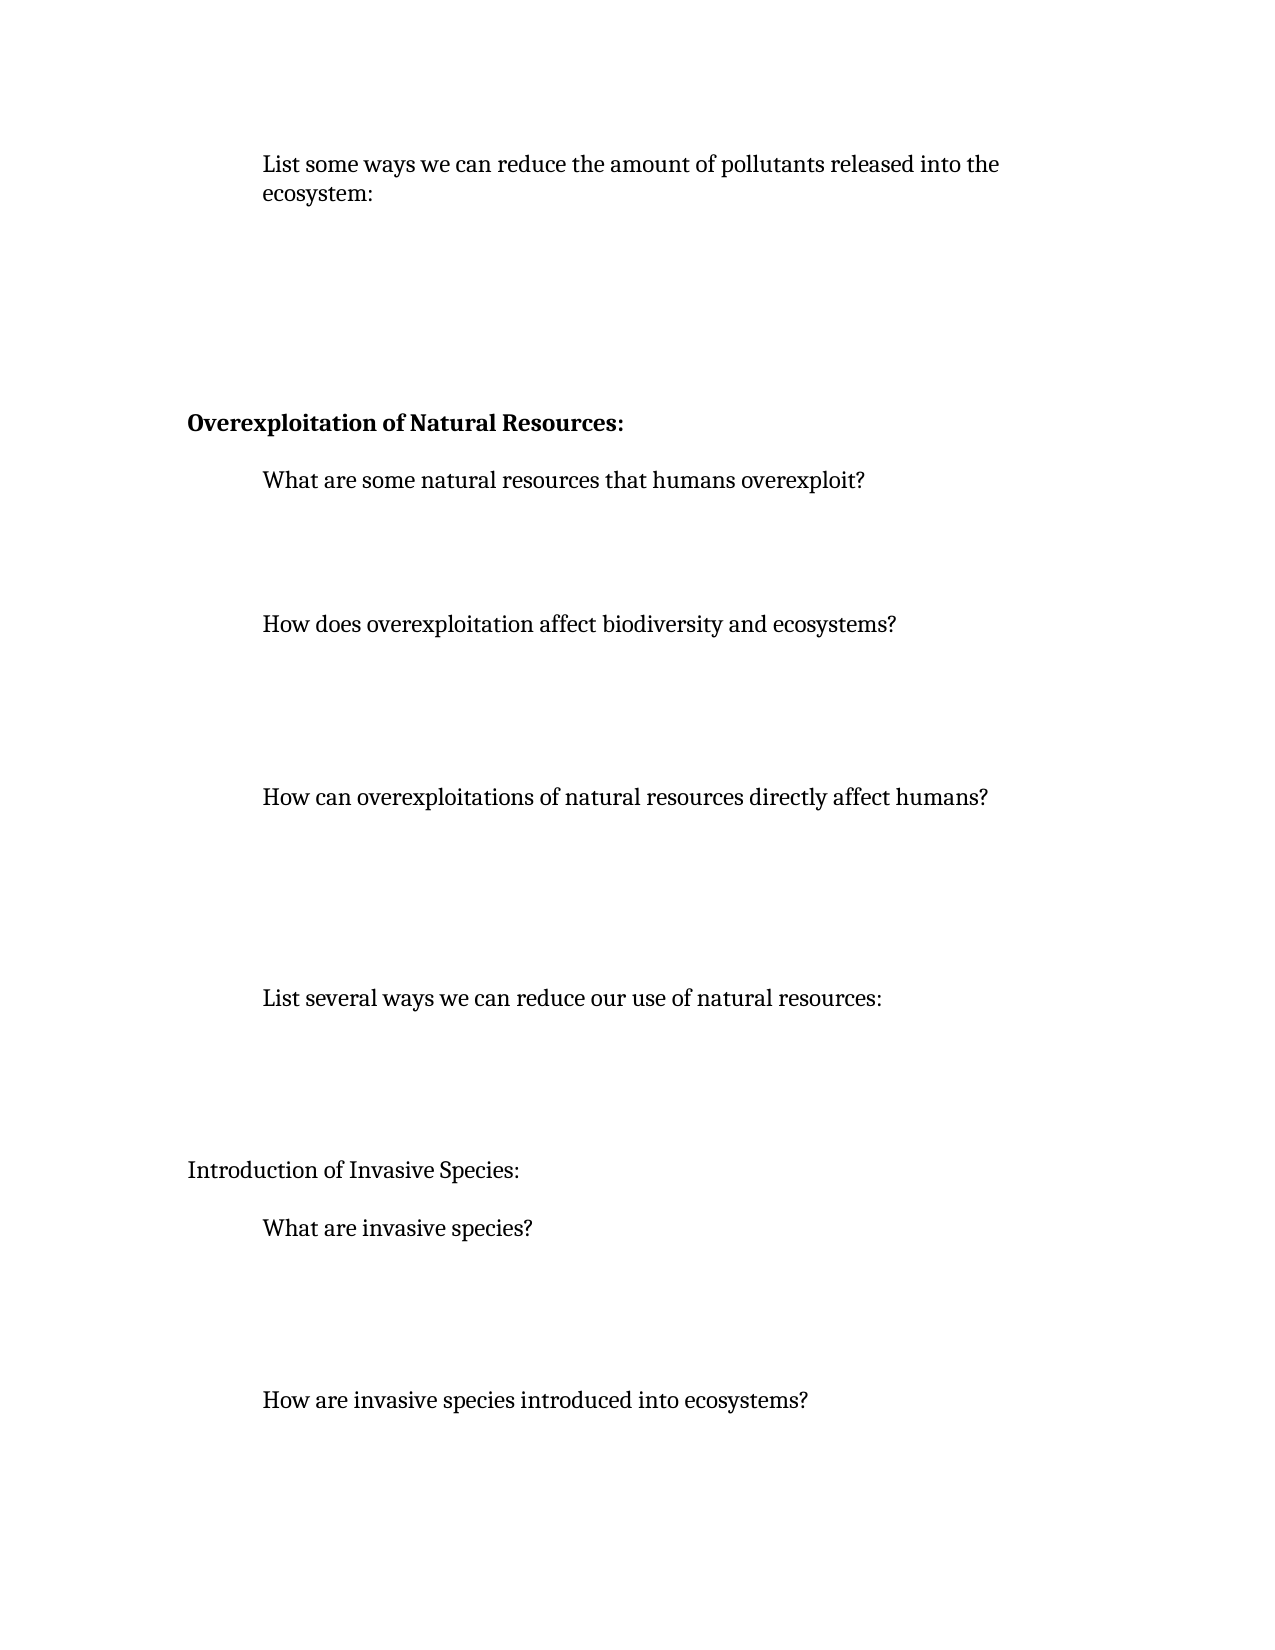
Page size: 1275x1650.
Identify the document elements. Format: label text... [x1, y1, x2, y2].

text How does overexploitation affect biodiversity and ecosystems? [187, 610, 1087, 639]
text Introduction of Invasive Species: [187, 1156, 1087, 1185]
text List some ways we can reduce the amount of pollutants released into the ecosystem: [262, 150, 1087, 207]
text Overexploitation of Natural Resources: [187, 409, 1087, 437]
text What are invasive species? [187, 1214, 1087, 1242]
text How are invasive species introduced into ecosystems? [187, 1386, 1087, 1415]
text List several ways we can reduce our use of natural resources: [187, 984, 1087, 1012]
text What are some natural resources that humans overexploit? [187, 466, 1087, 495]
text How can overexploitations of natural resources directly affect humans? [187, 782, 1087, 811]
